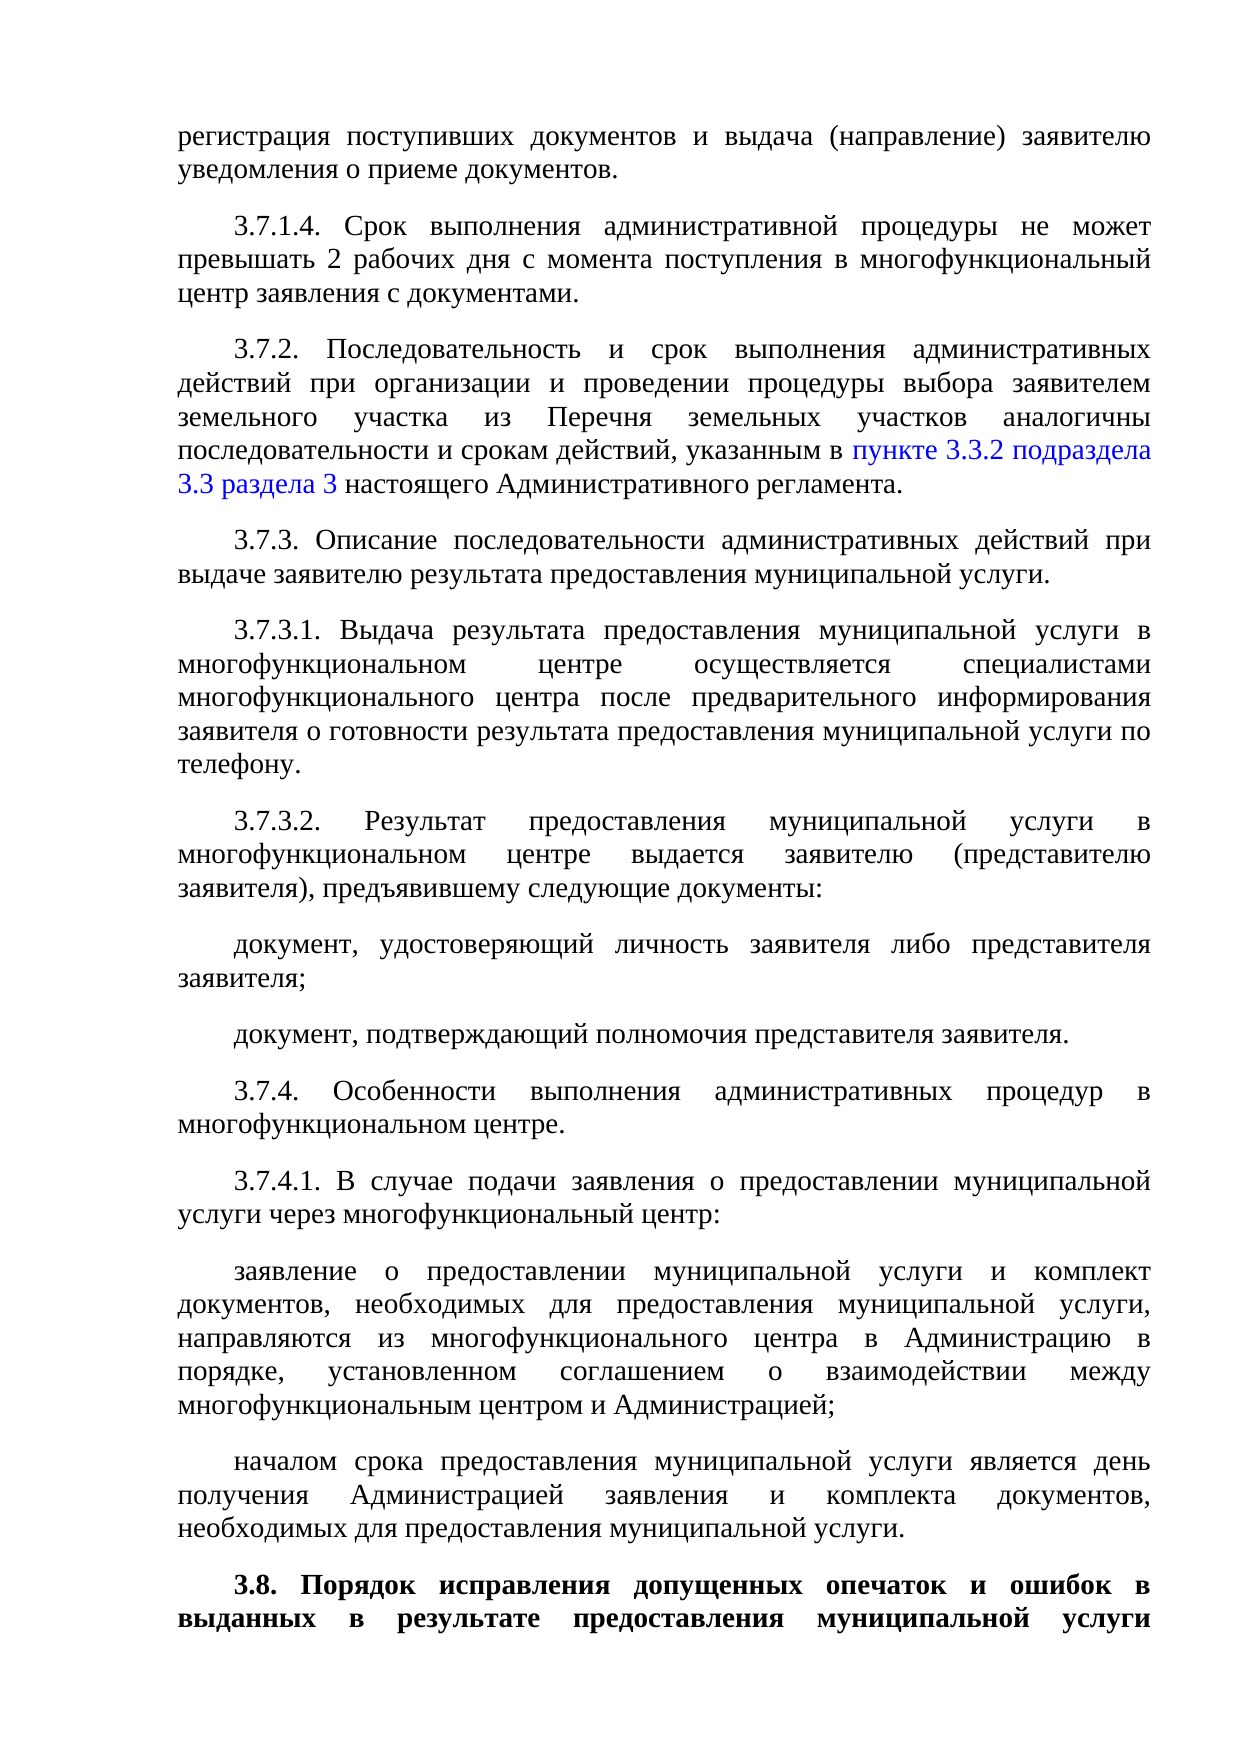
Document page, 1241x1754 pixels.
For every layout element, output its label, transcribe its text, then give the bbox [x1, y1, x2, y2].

text 3.7.1.4. Срок выполнения административной процедуры не может превышать 2 рабочих дня с момента поступления в многофункциональный центр заявления с документами. [177, 208, 1152, 309]
text 3.7.4.1. В случае подачи заявления о предоставлении муниципальной услуги через многофункциональный центр: [177, 1163, 1152, 1230]
text 3.7.3. Описание последовательности административных действий при выдаче заявителю результата предоставления муниципальной услуги. [177, 522, 1152, 589]
text 3.7.2. Последовательность и срок выполнения административных действий при организации и проведении процедуры выбора заявителем земельного участка из Перечня земельных участков аналогичны последовательности и срокам действий, указанным в пункте 3.3.2 подраздела 3.3 раздела 3 настоящего Административного регламента. [177, 332, 1152, 499]
text началом срока предоставления муниципальной услуги является день получения Администрацией заявления и комплекта документов, необходимых для предоставления муниципальной услуги. [177, 1443, 1152, 1544]
text 3.7.3.1. Выдача результата предоставления муниципальной услуги в многофункциональном центре осуществляется специалистами многофункционального центра после предварительного информирования заявителя о готовности результата предоставления муниципальной услуги по телефону. [177, 612, 1152, 780]
text заявление о предоставлении муниципальной услуги и комплект документов, необходимых для предоставления муниципальной услуги, направляются из многофункционального центра в Администрацию в порядке, установленном соглашением о взаимодействии между многофункциональным центром и Администрацией; [177, 1253, 1152, 1421]
text 3.7.3.2. Результат предоставления муниципальной услуги в многофункциональном центре выдается заявителю (представителю заявителя), предъявившему следующие документы: [177, 803, 1152, 903]
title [177, 1567, 1152, 1634]
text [177, 118, 1152, 185]
text 3.7.4. Особенности выполнения административных процедур в многофункциональном центре. [177, 1073, 1152, 1140]
text документ, подтверждающий полномочия представителя заявителя. [177, 1016, 1152, 1050]
text документ, удостоверяющий личность заявителя либо представителя заявителя; [177, 926, 1152, 993]
